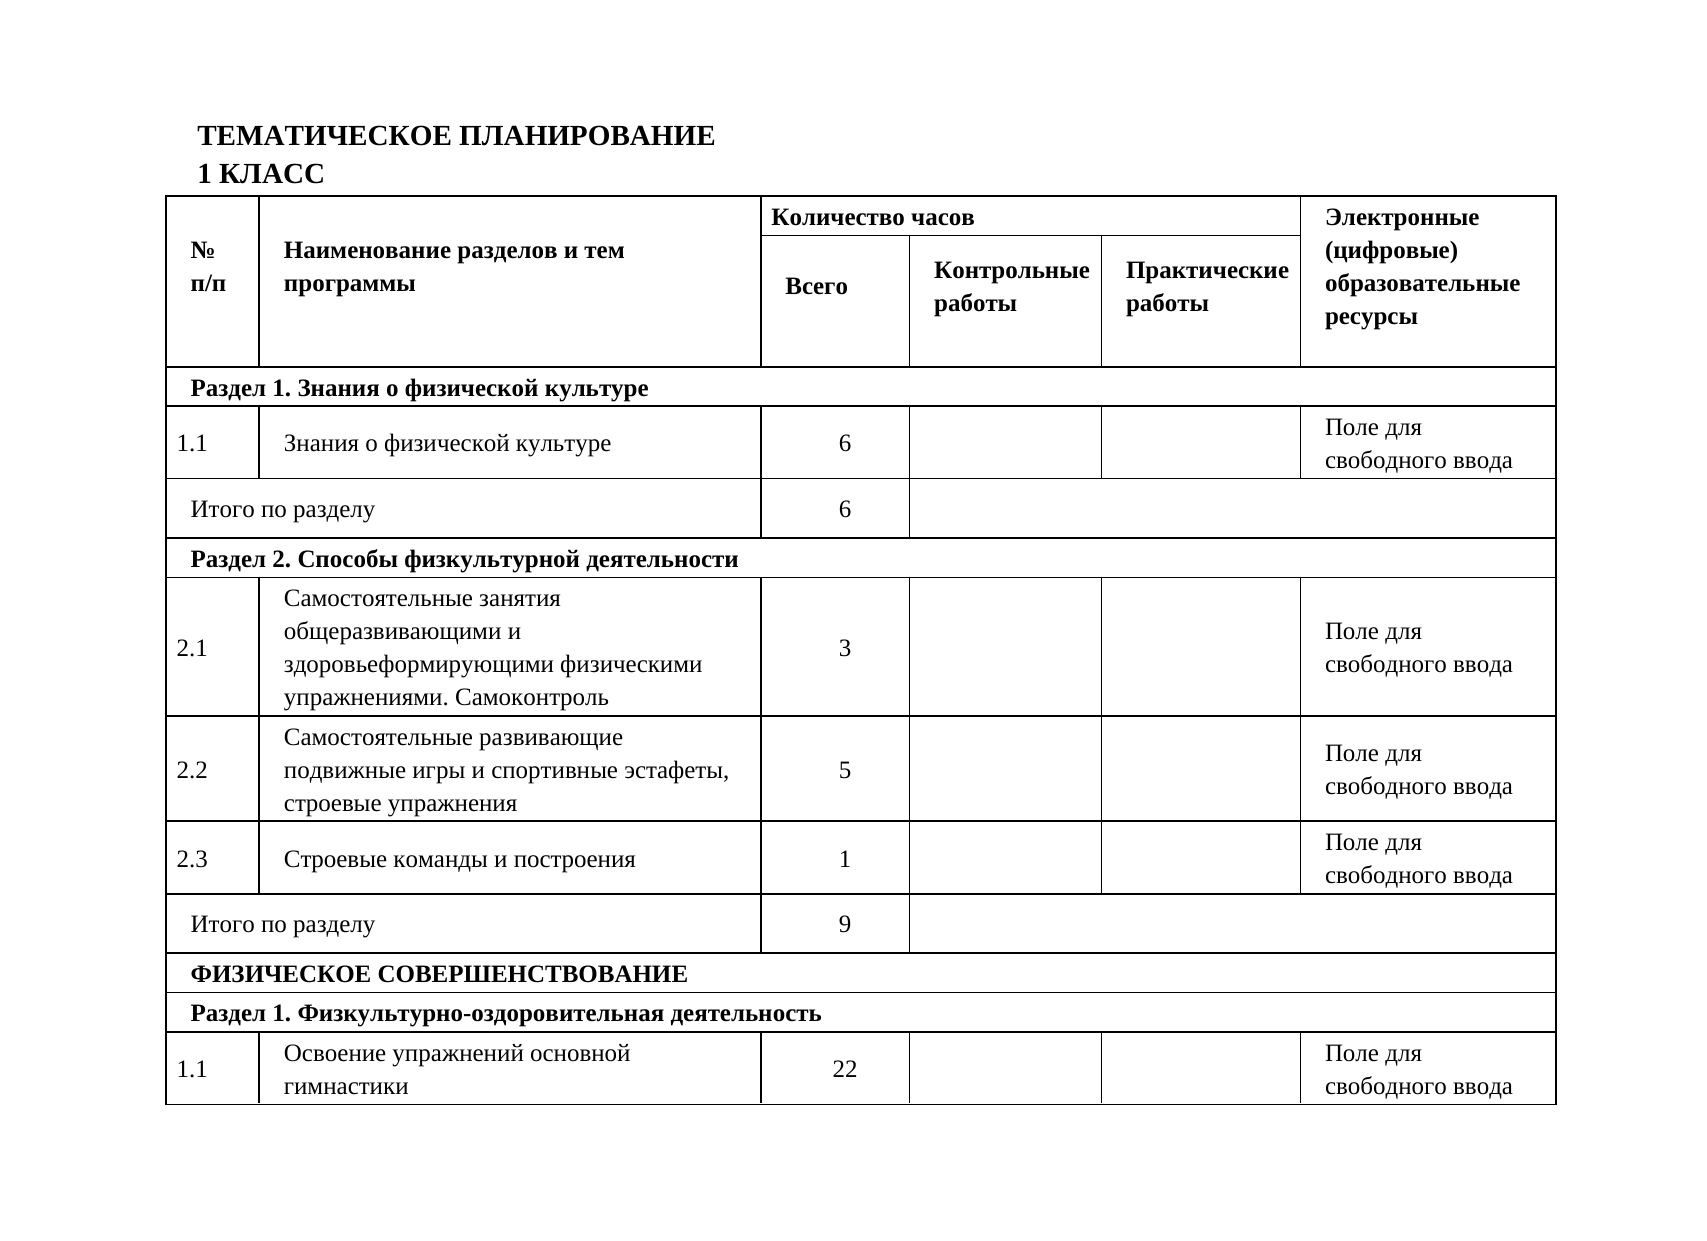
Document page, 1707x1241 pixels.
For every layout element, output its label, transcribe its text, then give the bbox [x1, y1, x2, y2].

table_cell 6 [762, 407, 909, 478]
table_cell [1301, 1033, 1555, 1103]
table_cell [910, 578, 1101, 715]
table_cell [1102, 822, 1300, 893]
table_header Количество часов [762, 197, 1300, 234]
table_cell Освоение упражнений основной гимнастики [260, 1033, 760, 1103]
table_cell Раздел 2. Способы физкультурной деятельности [167, 539, 1555, 577]
table_cell Знания о физической культуре [260, 407, 760, 478]
table_cell Поле для свободного ввода [1301, 578, 1555, 715]
table_cell [910, 1033, 1101, 1103]
table_cell 1.1 [167, 1033, 258, 1103]
text ТЕМАТИЧЕСКОЕ ПЛАНИРОВАНИЕ [190, 118, 1618, 152]
table_cell 9 [762, 895, 909, 952]
table_header Электронные (цифровые) образовательные ресурсы [1301, 197, 1555, 366]
table_cell 22 [762, 1033, 909, 1103]
table_cell Раздел 1. Знания о физической культуре [167, 368, 1555, 405]
table_cell Строевые команды и построения [260, 822, 760, 893]
table_cell [910, 717, 1101, 820]
table_cell 2.3 [167, 822, 258, 893]
table_cell Самостоятельные занятия общеразвивающими и здоровьеформирующими физическими упражнениями. Самоконтроль [260, 578, 760, 715]
table_cell 2.1 [167, 578, 258, 715]
table_cell Всего [762, 236, 909, 366]
table_cell [1102, 578, 1300, 715]
table_cell 1.1 [167, 407, 258, 478]
table_cell ФИЗИЧЕСКОЕ СОВЕРШЕНСТВОВАНИЕ [167, 954, 1555, 992]
table_cell [1102, 717, 1300, 820]
table_cell 3 [762, 578, 909, 715]
table_header № п/п [167, 197, 258, 366]
table_cell [910, 895, 1555, 952]
table_cell 6 [762, 479, 909, 537]
table_cell 2.2 [167, 717, 258, 820]
table_cell Контрольные работы [910, 236, 1101, 366]
table_cell [1102, 1033, 1300, 1103]
table_cell [910, 479, 1555, 537]
table_cell [1102, 407, 1300, 478]
table_cell Поле для свободного ввода [1301, 822, 1555, 893]
text 1 КЛАСС [190, 157, 1618, 190]
table_cell Итого по разделу [167, 895, 760, 952]
table_cell 5 [762, 717, 909, 820]
table_cell Практические работы [1102, 236, 1300, 366]
table_cell Раздел 1. Физкультурно-оздоровительная деятельность [167, 993, 1555, 1031]
table_cell 1 [762, 822, 909, 893]
table_cell Поле для свободного ввода [1301, 717, 1555, 820]
table_cell [910, 822, 1101, 893]
table_cell Итого по разделу [167, 479, 760, 537]
table_cell Самостоятельные развивающие подвижные игры и спортивные эстафеты, строевые упражнения [260, 717, 760, 820]
table_header Наименование разделов и тем программы [260, 197, 760, 366]
table_cell [910, 407, 1101, 478]
table_cell Поле для свободного ввода [1301, 407, 1555, 478]
